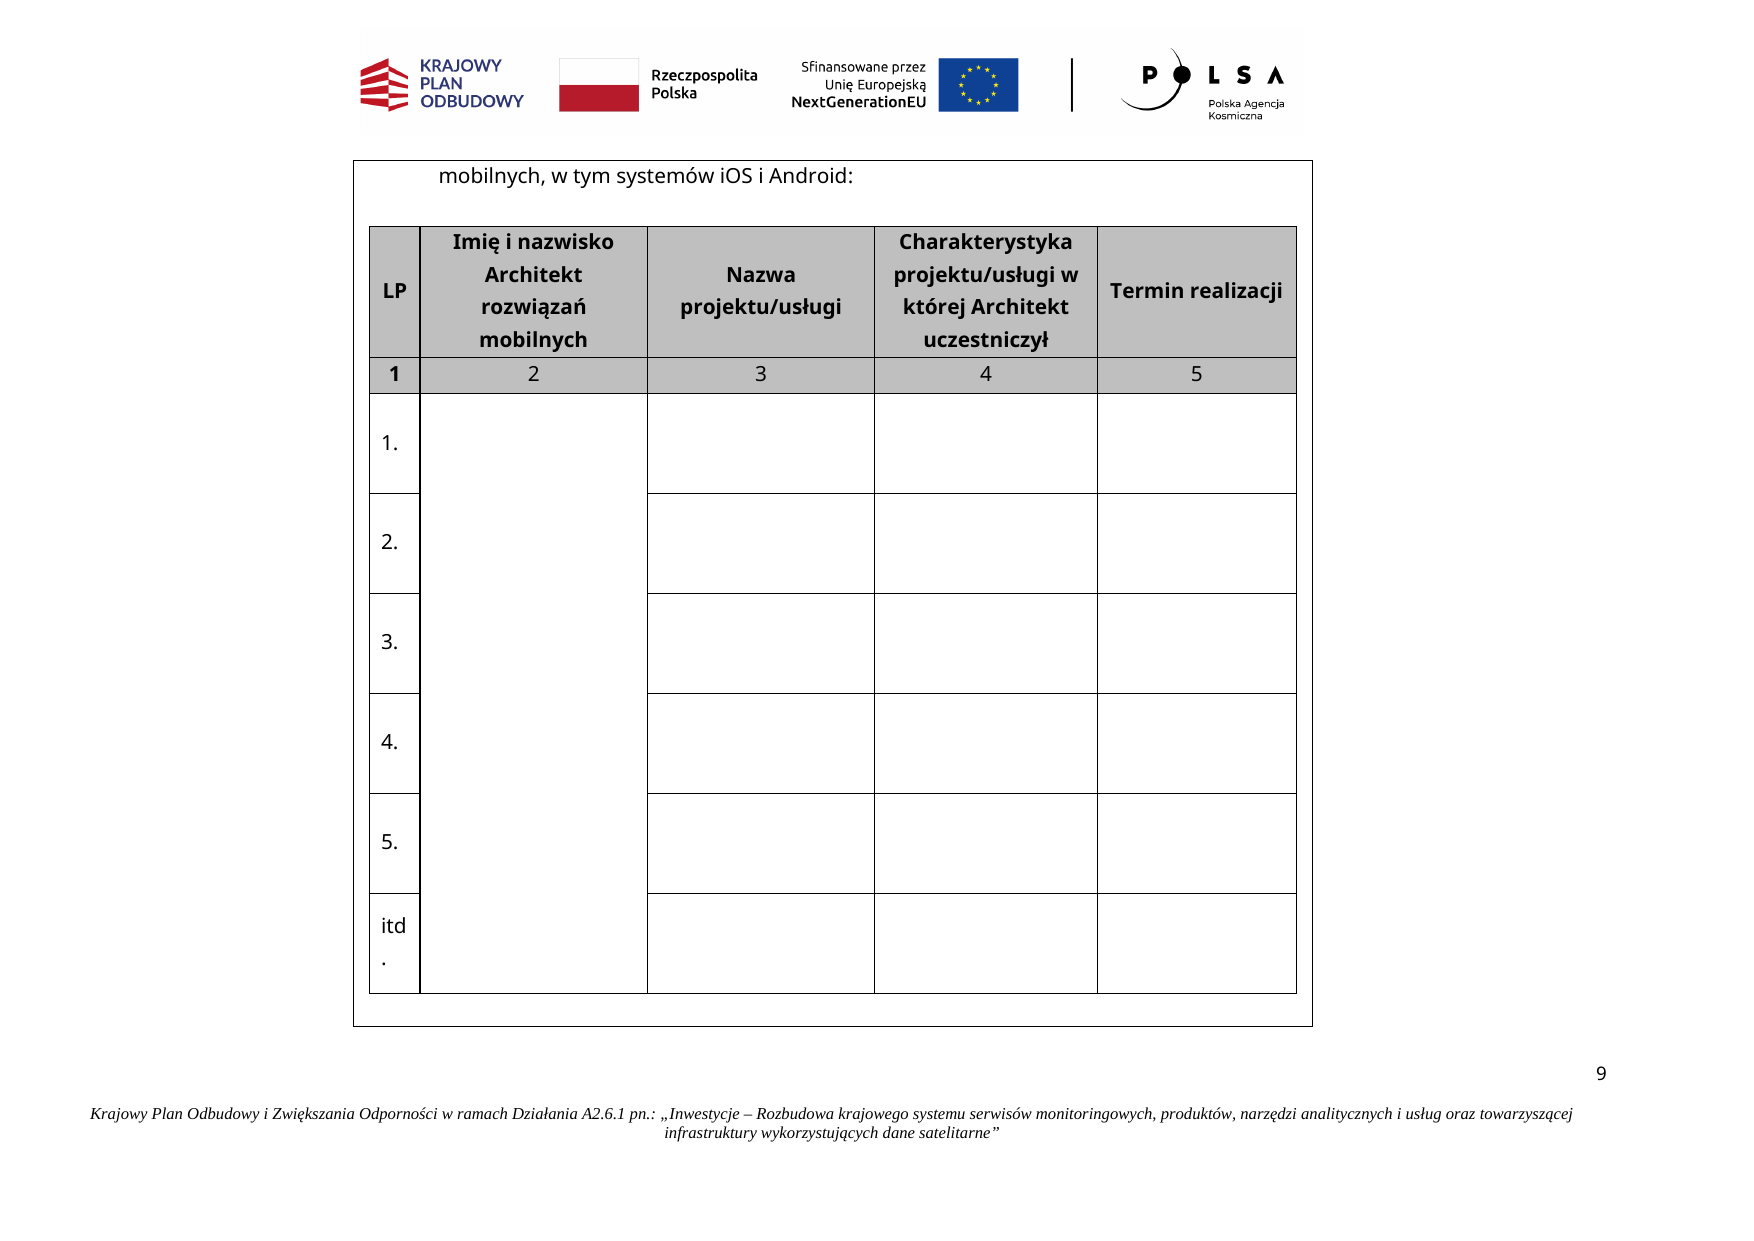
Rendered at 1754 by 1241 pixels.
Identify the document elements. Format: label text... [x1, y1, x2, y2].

picture [360, 29, 1306, 136]
